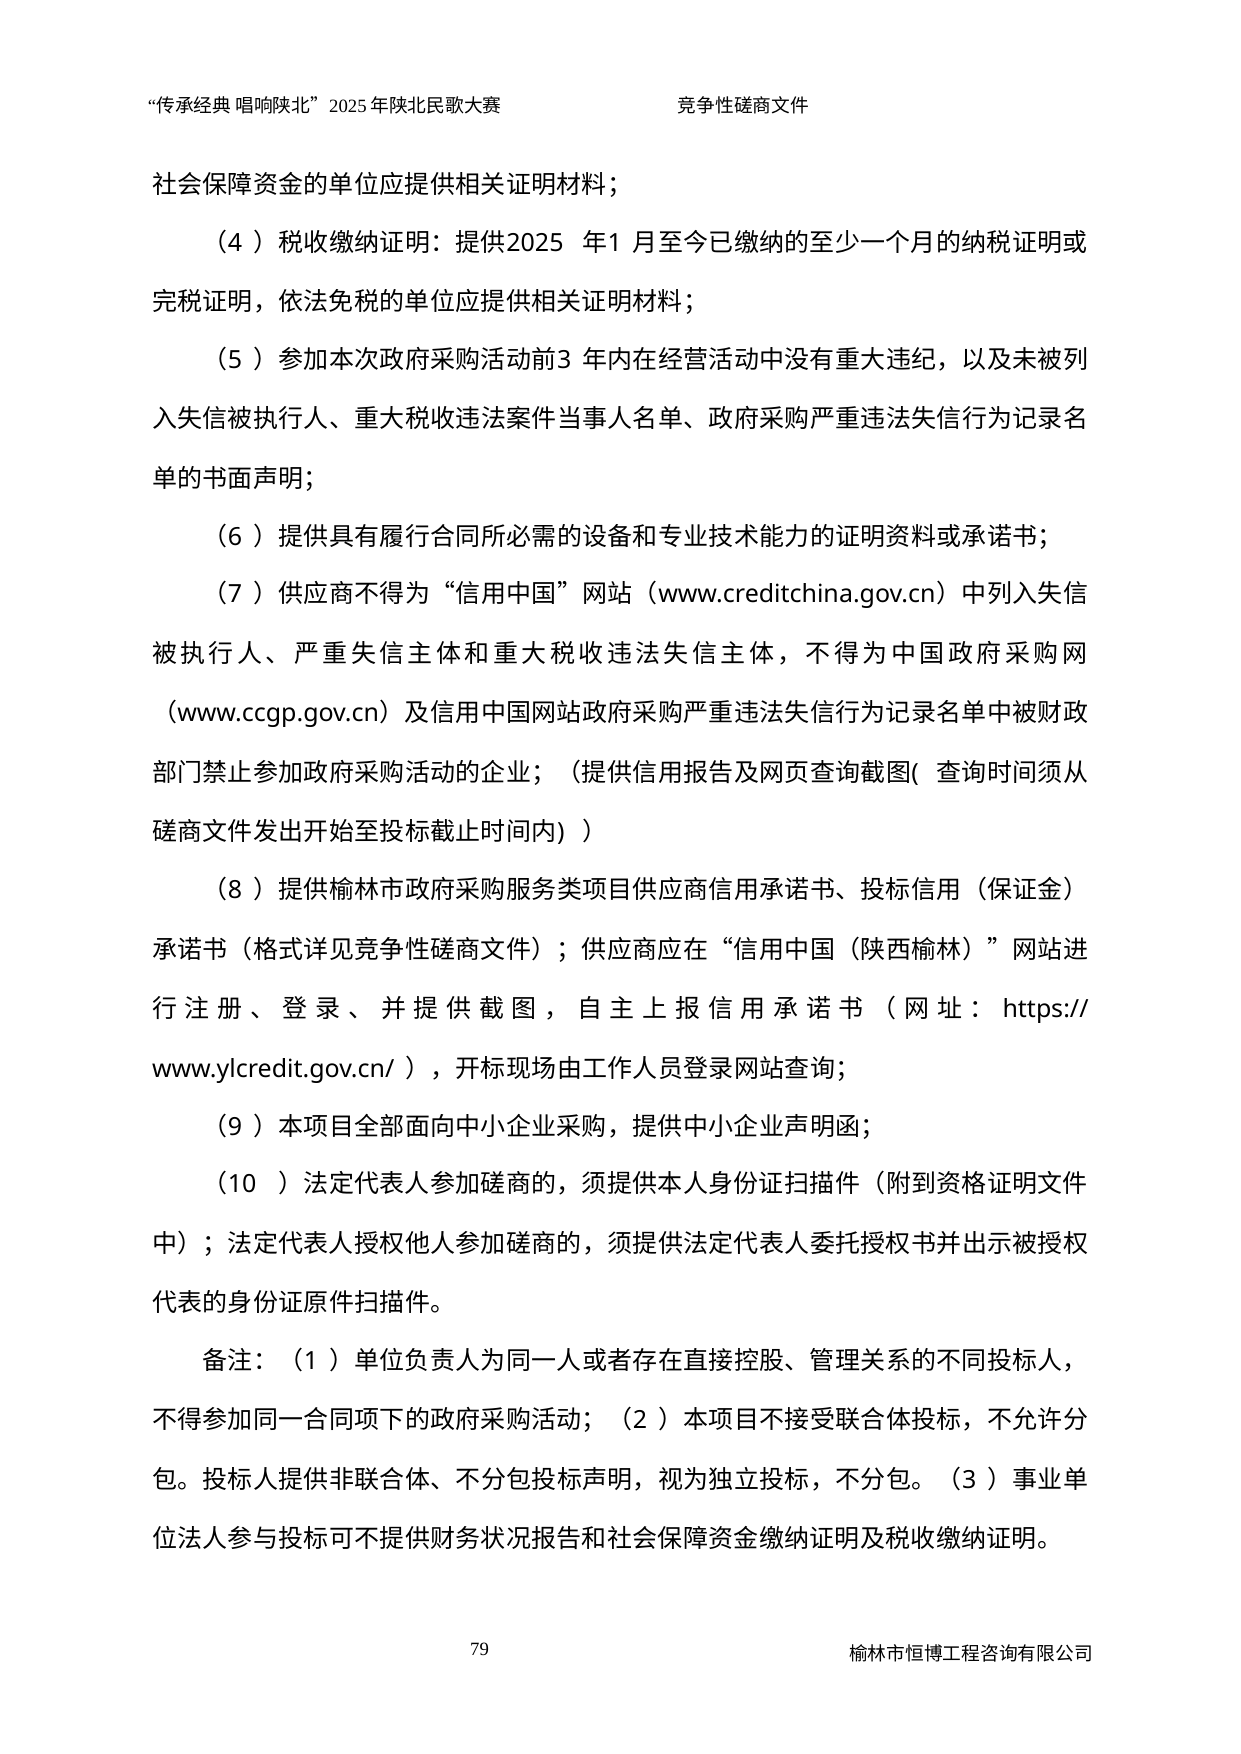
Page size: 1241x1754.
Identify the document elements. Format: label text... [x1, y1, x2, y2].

text 备注：（1）单位负责人为同一人或者存在直接控股、管理关系的不同投标人，不得参加同一合同项下的政府采购活动；（2）本项目不接受联合体投标，不允许分包。投标人提供非联合体、不分包投标声明，视为独立投标，不分包。（3）事业单位法人参与投标可不提供财务状况报告和社会保障资金缴纳证明及税收缴纳证明。 [152, 1339, 1088, 1557]
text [152, 163, 1088, 202]
text （8）提供榆林市政府采购服务类项目供应商信用承诺书、投标信用（保证金）承诺书（格式详见竞争性磋商文件）；供应商应在“信用中国（陕西榆林）”网站进行注册、登录、并提供截图，自主上报信用承诺书（网址：https://www.ylcredit.gov.cn/），开标现场由工作人员登录网站查询； [152, 868, 1088, 1086]
text （4）税收缴纳证明：提供2025年1月至今已缴纳的至少一个月的纳税证明或完税证明，依法免税的单位应提供相关证明材料； [152, 220, 1088, 319]
text （6）提供具有履行合同所必需的设备和专业技术能力的证明资料或承诺书； [152, 514, 1088, 554]
text （9）本项目全部面向中小企业采购，提供中小企业声明函； [152, 1104, 1088, 1144]
text （7）供应商不得为“信用中国”网站（www.creditchina.gov.cn）中列入失信被执行人、严重失信主体和重大税收违法失信主体，不得为中国政府采购网（www.ccgp.gov.cn）及信用中国网站政府采购严重违法失信行为记录名单中被财政部门禁止参加政府采购活动的企业；（提供信用报告及网页查询截图(查询时间须从磋商文件发出开始至投标截止时间内)） [152, 572, 1088, 850]
text （10）法定代表人参加磋商的，须提供本人身份证扫描件（附到资格证明文件中）；法定代表人授权他人参加磋商的，须提供法定代表人委托授权书并出示被授权代表的身份证原件扫描件。 [152, 1162, 1088, 1321]
text （5）参加本次政府采购活动前3年内在经营活动中没有重大违纪，以及未被列入失信被执行人、重大税收违法案件当事人名单、政府采购严重违法失信行为记录名单的书面声明； [152, 338, 1088, 496]
